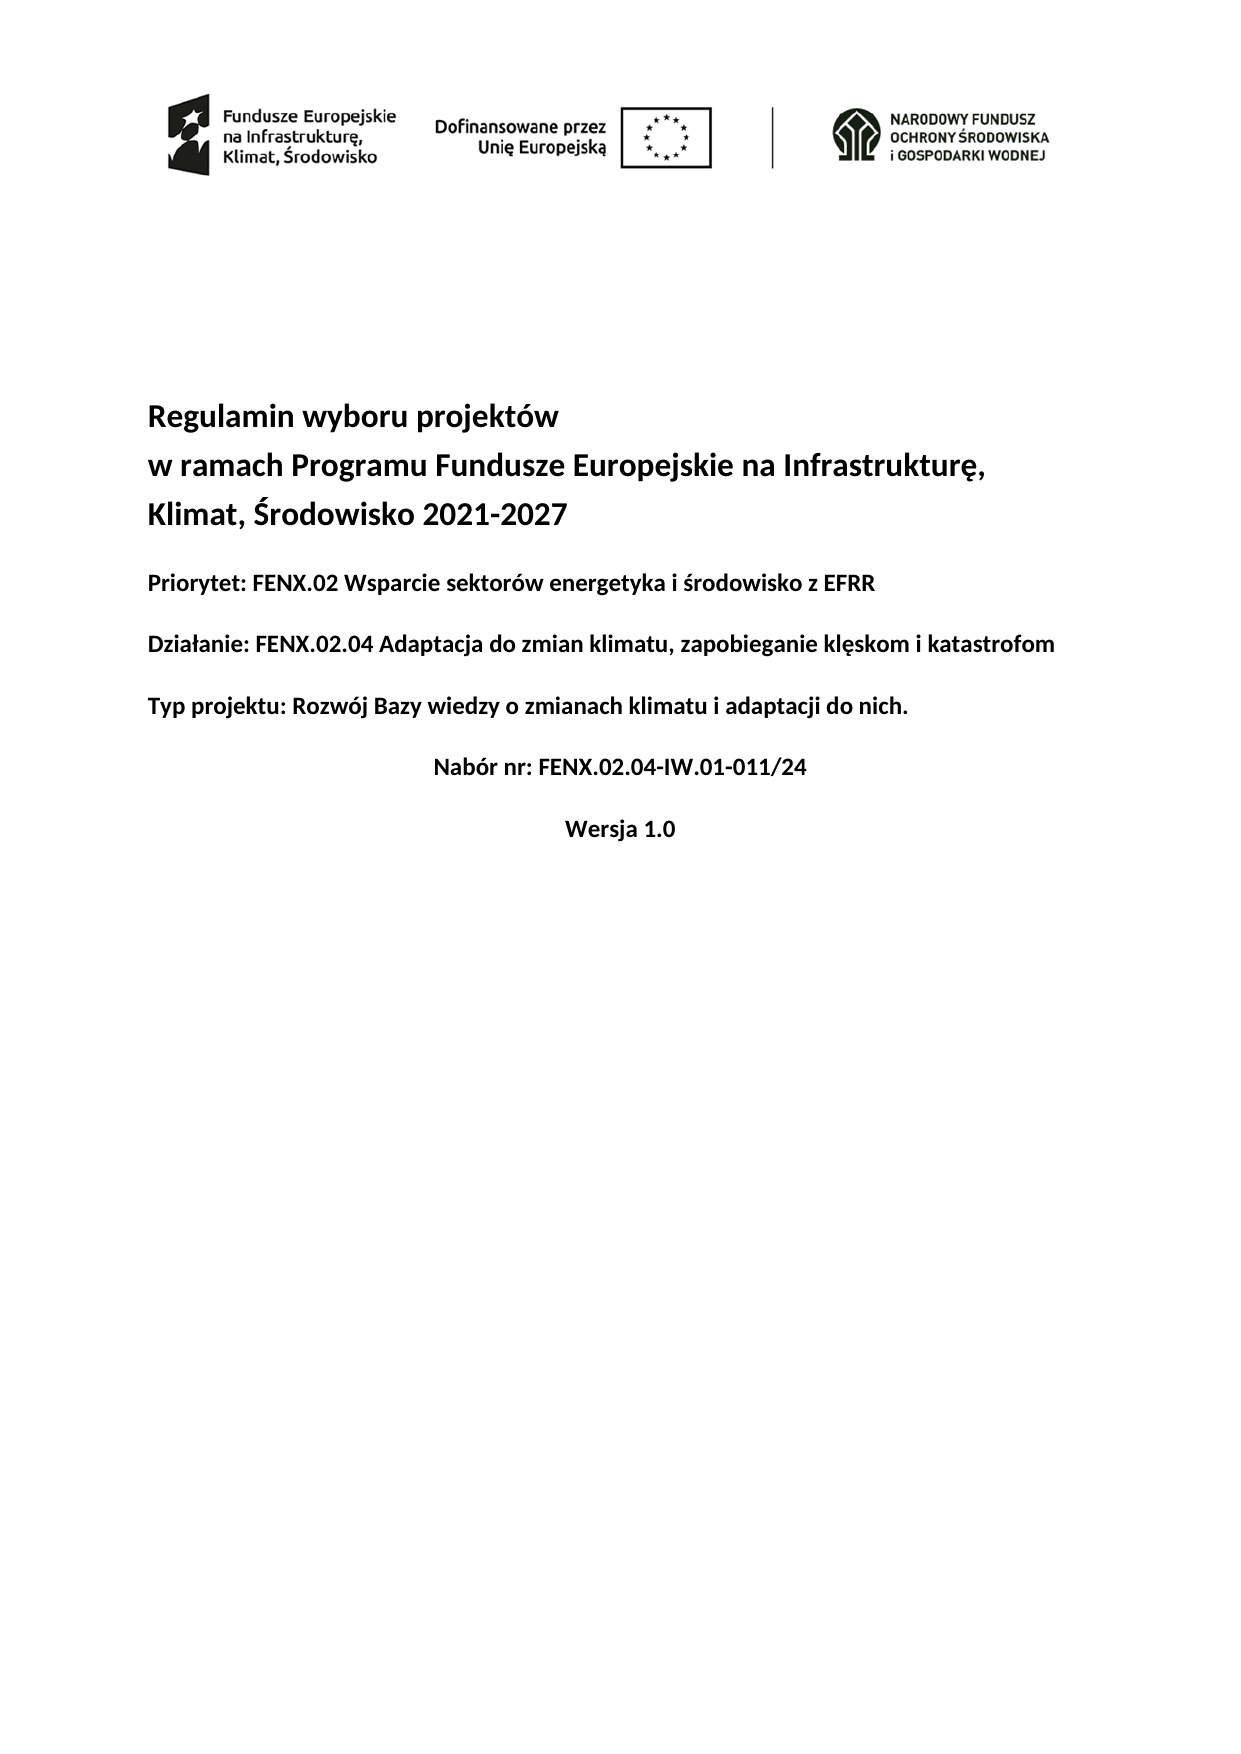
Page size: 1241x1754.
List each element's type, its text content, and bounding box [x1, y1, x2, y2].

picture [148, 73, 1093, 196]
title Wersja 1.0 [148, 813, 1092, 843]
title Typ projektu: Rozwój Bazy wiedzy o zmianach klimatu i adaptacji do nich. [148, 690, 1092, 720]
title Regulamin wyboru projektów w ramach Programu Fundusze Europejskie na Infrastrukturę, Klimat, Środowisko 2021-2027 [148, 395, 1092, 533]
title Nabór nr: FENX.02.04-IW.01-011/24 [148, 751, 1092, 782]
title Działanie: FENX.02.04 Adaptacja do zmian klimatu, zapobieganie klęskom i katastrofom [148, 628, 1092, 659]
title Priorytet: FENX.02 Wsparcie sektorów energetyka i środowisko z EFRR [148, 567, 1092, 597]
